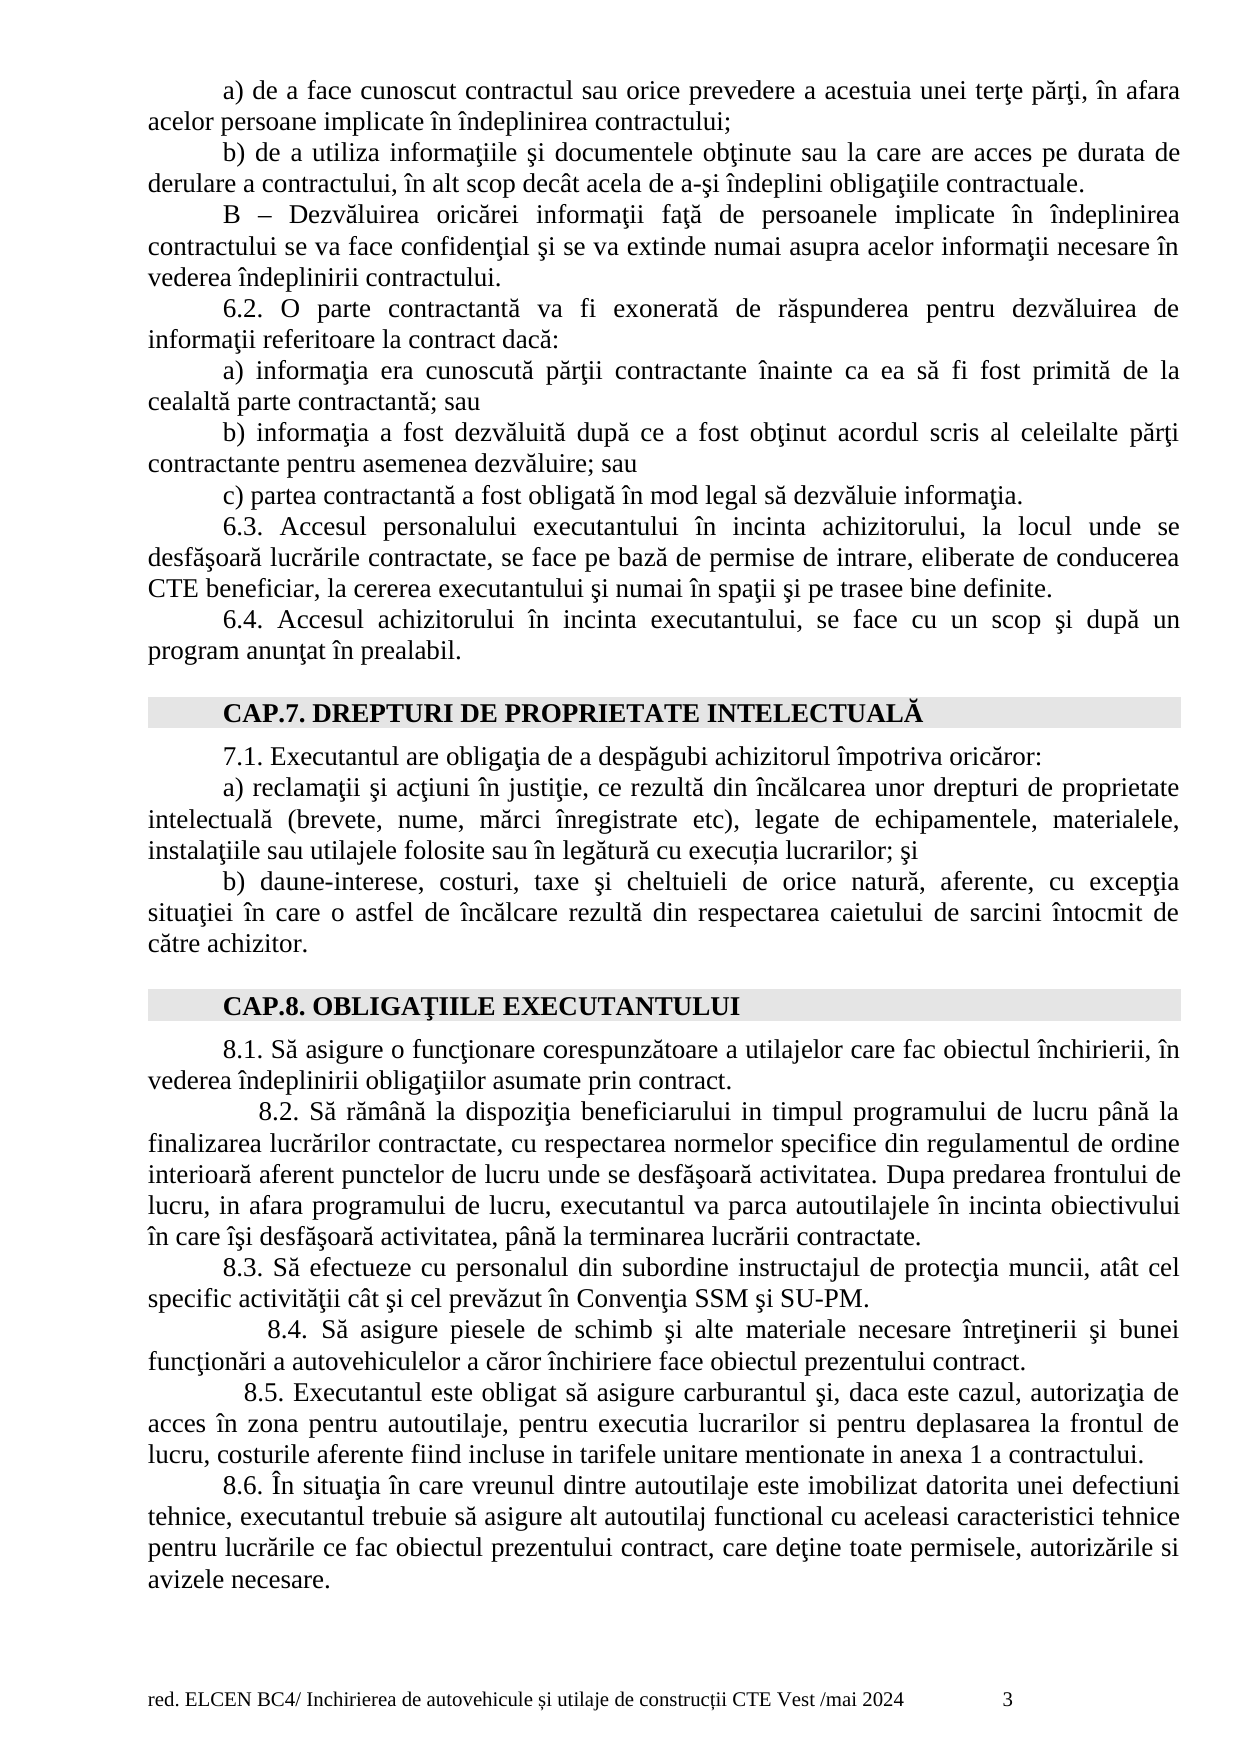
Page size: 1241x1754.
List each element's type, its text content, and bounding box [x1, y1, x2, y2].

text 8.5. Executantul este obligat să asigure carburantul şi, daca este cazul, autorizaţia de acces în zona pentru autoutilaje, pentru executia lucrarilor si pentru deplasarea la frontul de lucru, costurile aferente fiind incluse in tarifele unitare mentionate in anexa 1 a contractului. [148, 1376, 1181, 1469]
text 6.4. Accesul achizitorului în incinta executantului, se face cu un scop şi după un program anunţat în prealabil. [148, 603, 1181, 666]
text b) informaţia a fost dezvăluită după ce a fost obţinut acordul scris al celeilalte părţi contractante pentru asemenea dezvăluire; sau [148, 416, 1181, 479]
text 6.2. O parte contractantă va fi exonerată de răspunderea pentru dezvăluirea de informaţii referitoare la contract dacă: [148, 292, 1181, 354]
text 8.6. În situaţia în care vreunul dintre autoutilaje este imobilizat datorita unei defectiuni tehnice, executantul trebuie să asigure alt autoutilaj functional cu aceleasi caracteristici tehnice pentru lucrările ce fac obiectul prezentului contract, care deţine toate permisele, autorizările si avizele necesare. [148, 1469, 1181, 1594]
text 8.3. Să efectueze cu personalul din subordine instructajul de protecţia muncii, atât cel specific activităţii cât şi cel prevăzut în Convenţia SSM şi SU-PM. [148, 1251, 1181, 1313]
text a) informaţia era cunoscută părţii contractante înainte ca ea să fi fost primită de la cealaltă parte contractantă; sau [148, 354, 1181, 416]
text B – Dezvăluirea oricărei informaţii faţă de persoanele implicate în îndeplinirea contractului se va face confidenţial şi se va extinde numai asupra acelor informaţii necesare în vederea îndeplinirii contractului. [148, 198, 1181, 292]
text b) daune-interese, costuri, taxe şi cheltuieli de orice natură, aferente, cu excepţia situaţiei în care o astfel de încălcare rezultă din respectarea caietului de sarcini întocmit de către achizitor. [148, 865, 1181, 958]
subtitle CAP.8. OBLIGAŢIILE EXECUTANTULUI [148, 989, 1181, 1021]
text a) reclamaţii şi acţiuni în justiţie, ce rezultă din încălcarea unor drepturi de proprietate intelectuală (brevete, nume, mărci înregistrate etc), legate de echipamentele, materialele, instalaţiile sau utilajele folosite sau în legătură cu execuția lucrarilor; şi [148, 772, 1181, 865]
text 8.4. Să asigure piesele de schimb şi alte materiale necesare întreţinerii şi bunei funcţionări a autovehiculelor a căror închiriere face obiectul prezentului contract. [148, 1313, 1181, 1376]
text 6.3. Accesul personalului executantului în incinta achizitorului, la locul unde se desfăşoară lucrările contractate, se face pe bază de permise de intrare, eliberate de conducerea CTE beneficiar, la cererea executantului şi numai în spaţii şi pe trasee bine definite. [148, 510, 1181, 603]
text b) de a utiliza informaţiile şi documentele obţinute sau la care are acces pe durata de derulare a contractului, în alt scop decât acela de a-şi îndeplini obligaţiile contractuale. [148, 136, 1181, 198]
text c) partea contractantă a fost obligată în mod legal să dezvăluie informaţia. [148, 479, 1181, 510]
text 7.1. Executantul are obligaţia de a despăgubi achizitorul împotriva oricăror: [148, 740, 1181, 772]
text 8.1. Să asigure o funcţionare corespunzătoare a utilajelor care fac obiectul închirierii, în vederea îndeplinirii obligaţiilor asumate prin contract. [148, 1033, 1181, 1096]
text 8.2. Să rămână la dispoziţia beneficiarului in timpul programului de lucru până la finalizarea lucrărilor contractate, cu respectarea normelor specifice din regulamentul de ordine interioară aferent punctelor de lucru unde se desfăşoară activitatea. Dupa predarea frontului de lucru, in afara programului de lucru, executantul va parca autoutilajele în incinta obiectivului în care îşi desfăşoară activitatea, până la terminarea lucrării contractate. [148, 1096, 1181, 1251]
subtitle CAP.7. DREPTURI DE PROPRIETATE INTELECTUALĂ [148, 697, 1181, 728]
text a) de a face cunoscut contractul sau orice prevedere a acestuia unei terţe părţi, în afara acelor persoane implicate în îndeplinirea contractului; [148, 74, 1181, 136]
